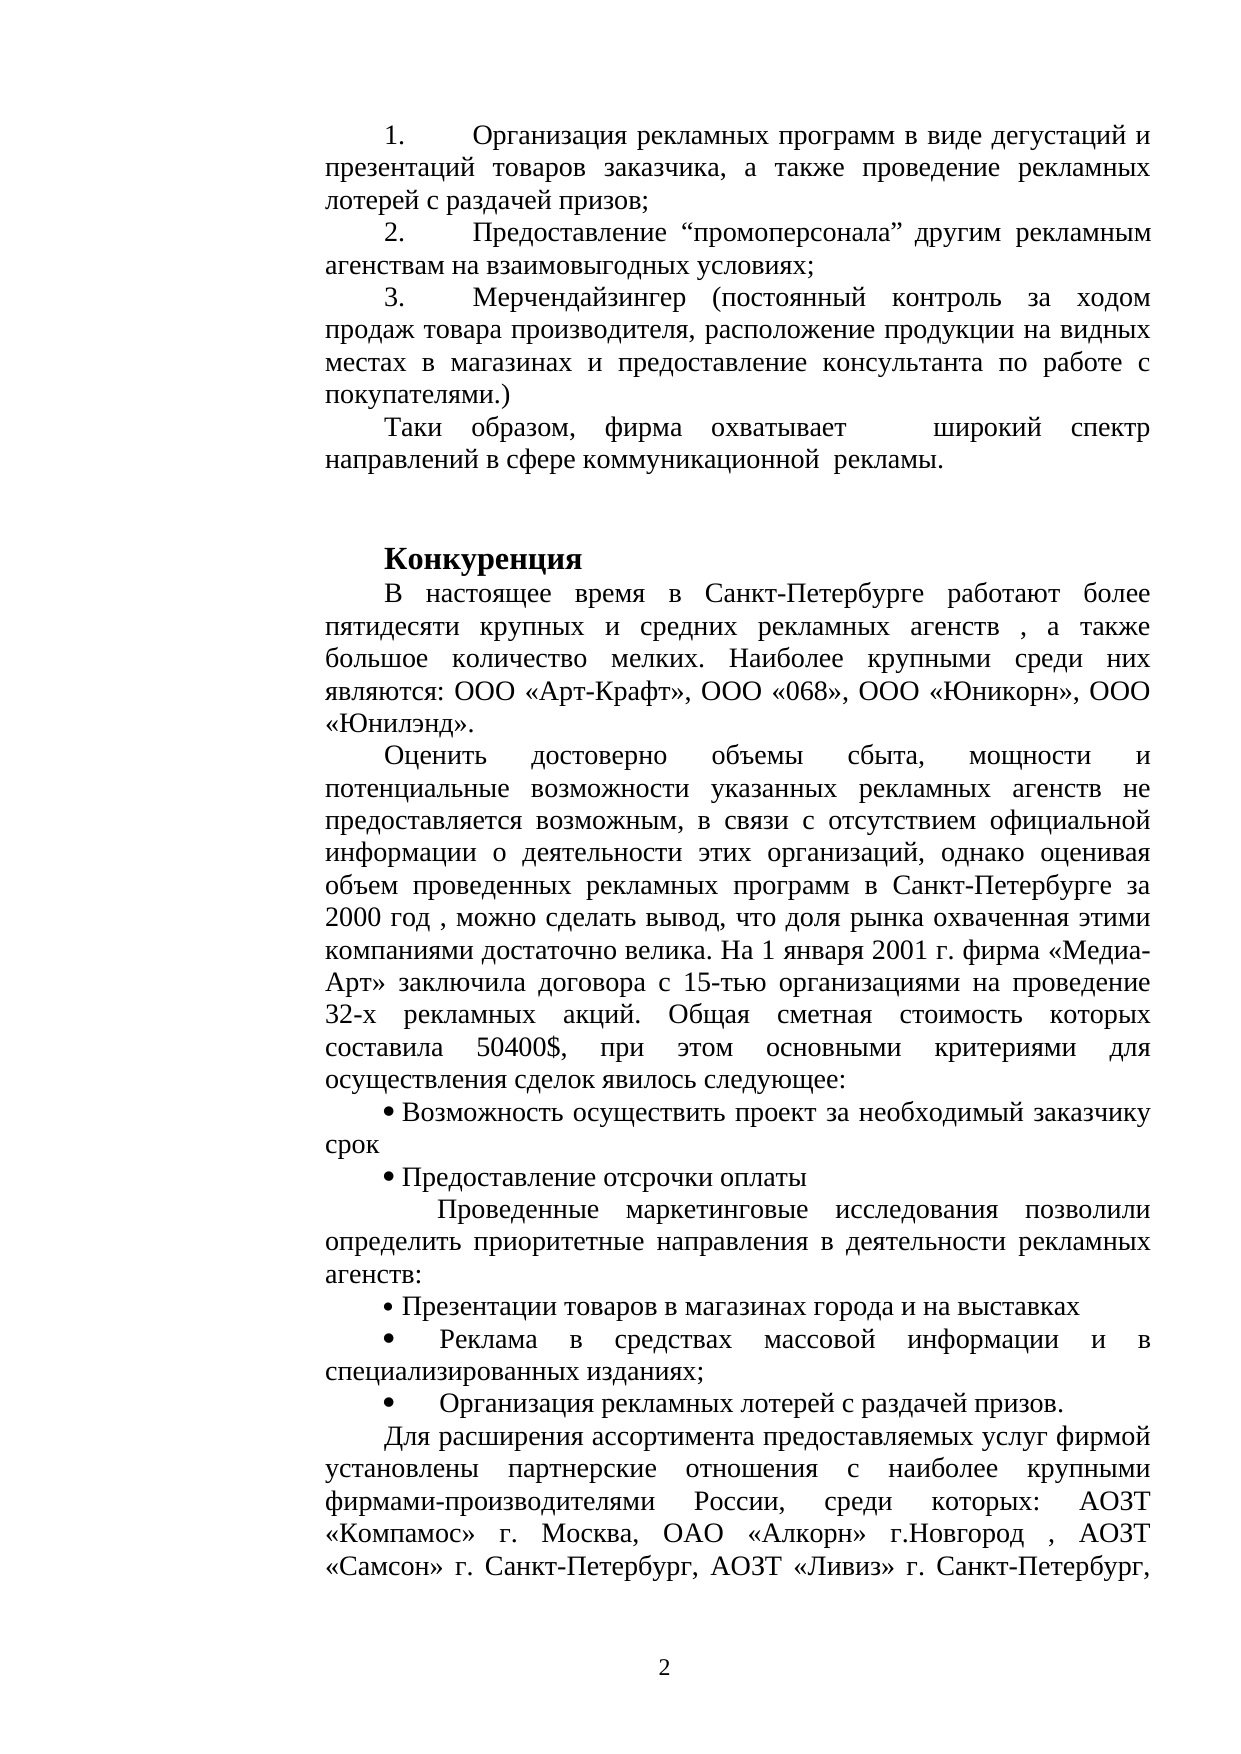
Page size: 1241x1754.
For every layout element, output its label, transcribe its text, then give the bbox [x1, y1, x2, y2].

list Реклама в средствах массовой информации и в специализированных изданиях; [325, 1322, 1152, 1387]
list Мерчендайзингер (постоянный контроль за ходом продаж товара производителя, расположение продукции на видных местах в магазинах и предоставление консультанта по работе с покупателями.) [325, 280, 1152, 410]
text Таки образом, фирма охватывает широкий спектр направлений в сфере коммуникационной рекламы. [325, 410, 1152, 474]
text В настоящее время в Санкт-Петербурге работают более пятидесяти крупных и средних рекламных агенств , а также большое количество мелких. Наиболее крупными среди них являются: ООО «Арт-Крафт», ООО «068», ООО «Юникорн», ООО «Юнилэнд». [325, 576, 1152, 738]
list Организация рекламных программ в виде дегустаций и презентаций товаров заказчика, а также проведение рекламных лотерей с раздачей призов; [325, 118, 1152, 215]
list Презентации товаров в магазинах города и на выставках [325, 1289, 1152, 1322]
list Возможность осуществить проект за необходимый заказчику срок [325, 1095, 1152, 1159]
subtitle Конкуренция [325, 539, 1152, 576]
text Оценить достоверно объемы сбыта, мощности и потенциальные возможности указанных рекламных агенств не предоставляется возможным, в связи с отсутствием официальной информации о деятельности этих организаций, однако оценивая объем проведенных рекламных программ в Санкт-Петербурге за 2000 год , можно сделать вывод, что доля рынка охваченная этими компаниями достаточно велика. На 1 января 2001 г. фирма «Медиа-Арт» заключила договора с 15-тью организациями на проведение 32-х рекламных акций. Общая сметная стоимость которых составила 50400$, при этом основными критериями для осуществления сделок явилось следующее: [325, 738, 1152, 1095]
list Организация рекламных лотерей с раздачей призов. [325, 1387, 1152, 1419]
list Предоставление “промоперсонала” другим рекламным агенствам на взаимовыгодных условиях; [325, 215, 1152, 280]
list Предоставление отсрочки оплаты [325, 1159, 1152, 1192]
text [325, 1419, 1152, 1581]
text Проведенные маркетинговые исследования позволили определить приоритетные направления в деятельности рекламных агенств: [325, 1192, 1152, 1289]
